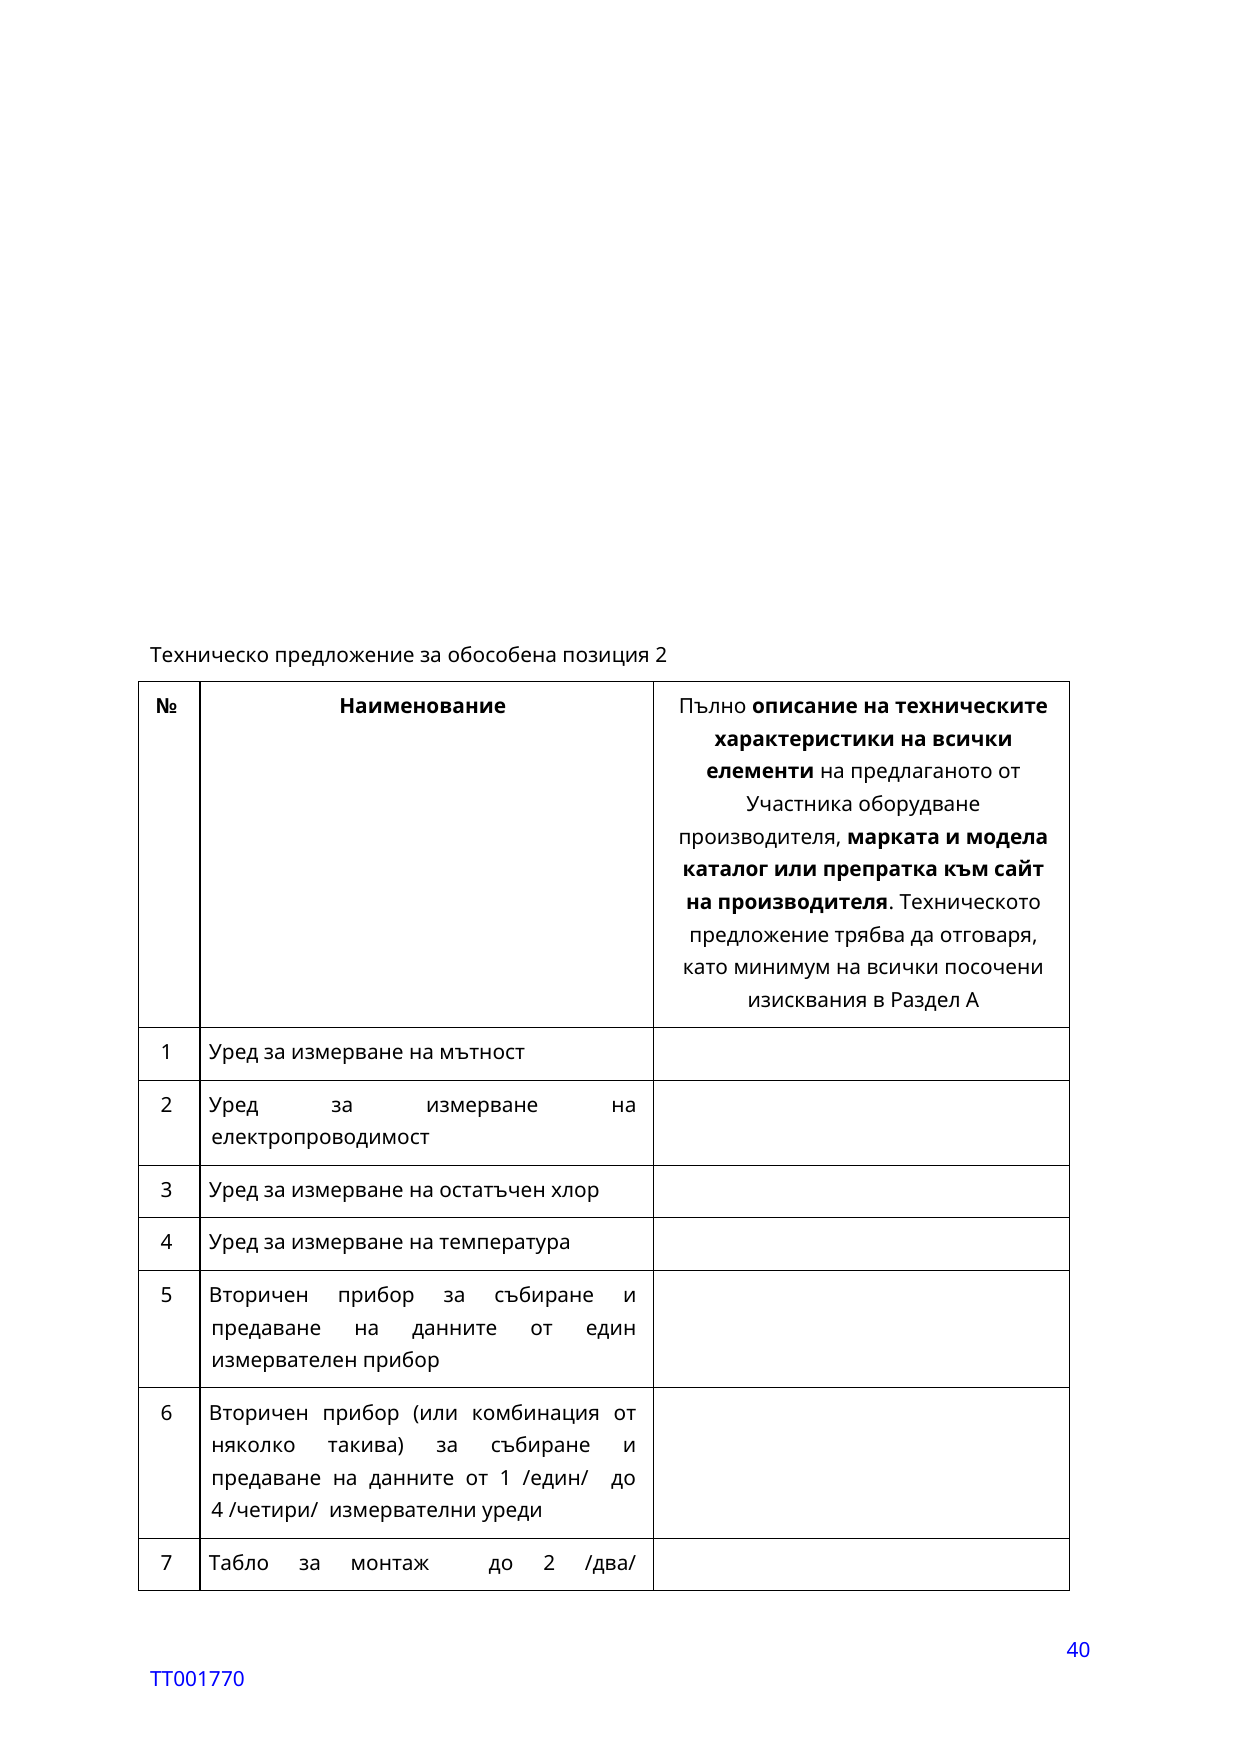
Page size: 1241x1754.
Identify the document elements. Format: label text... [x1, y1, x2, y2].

table_cell [654, 1028, 1069, 1079]
table_header Наименование [201, 682, 653, 1027]
table_cell [654, 1218, 1069, 1269]
table_cell Уред за измерване на температура [201, 1218, 653, 1269]
table_cell Табло за монтаж до 2 /два/ измервателни уреди и вторичен прибор/и за събиране и предаване на данните от измерванията [201, 1539, 653, 1590]
table_cell 1 [139, 1028, 199, 1079]
table_cell 5 [139, 1271, 199, 1387]
table_cell 2 [139, 1081, 199, 1164]
table_cell [654, 1539, 1069, 1590]
table_header Пълно описание на техническите характеристики на всички елементи на предлаганото от Участника оборудване производителя, марката и модела каталог или препратка към сайт на производителя. Техническото предложение трябва да отговаря, като минимум на всички посочени изисквания в Раздел А [654, 682, 1069, 1027]
table_cell 4 [139, 1218, 199, 1269]
table_cell 3 [139, 1166, 199, 1217]
table_cell Уред за измерване на мътност [201, 1028, 653, 1079]
table_cell [654, 1081, 1069, 1164]
table_cell [654, 1166, 1069, 1217]
table_cell 6 [139, 1388, 199, 1538]
table_cell Вторичен прибор (или комбинация от няколко такива) за събиране и предаване на данните от 1 /един/ до 4 /четири/ измервателни уреди [201, 1388, 653, 1538]
table_header № [139, 682, 199, 1027]
table_cell [654, 1388, 1069, 1538]
table_cell [654, 1271, 1069, 1387]
table_cell 7 [139, 1539, 199, 1590]
table_cell Уред за измерване на остатъчен хлор [201, 1166, 653, 1217]
table_cell Уред за измерване на електропроводимост [201, 1081, 653, 1164]
text Техническо предложение за обособена позиция 2 [150, 640, 1090, 668]
table_cell Вторичен прибор за събиране и предаване на данните от един измервателен прибор [201, 1271, 653, 1387]
